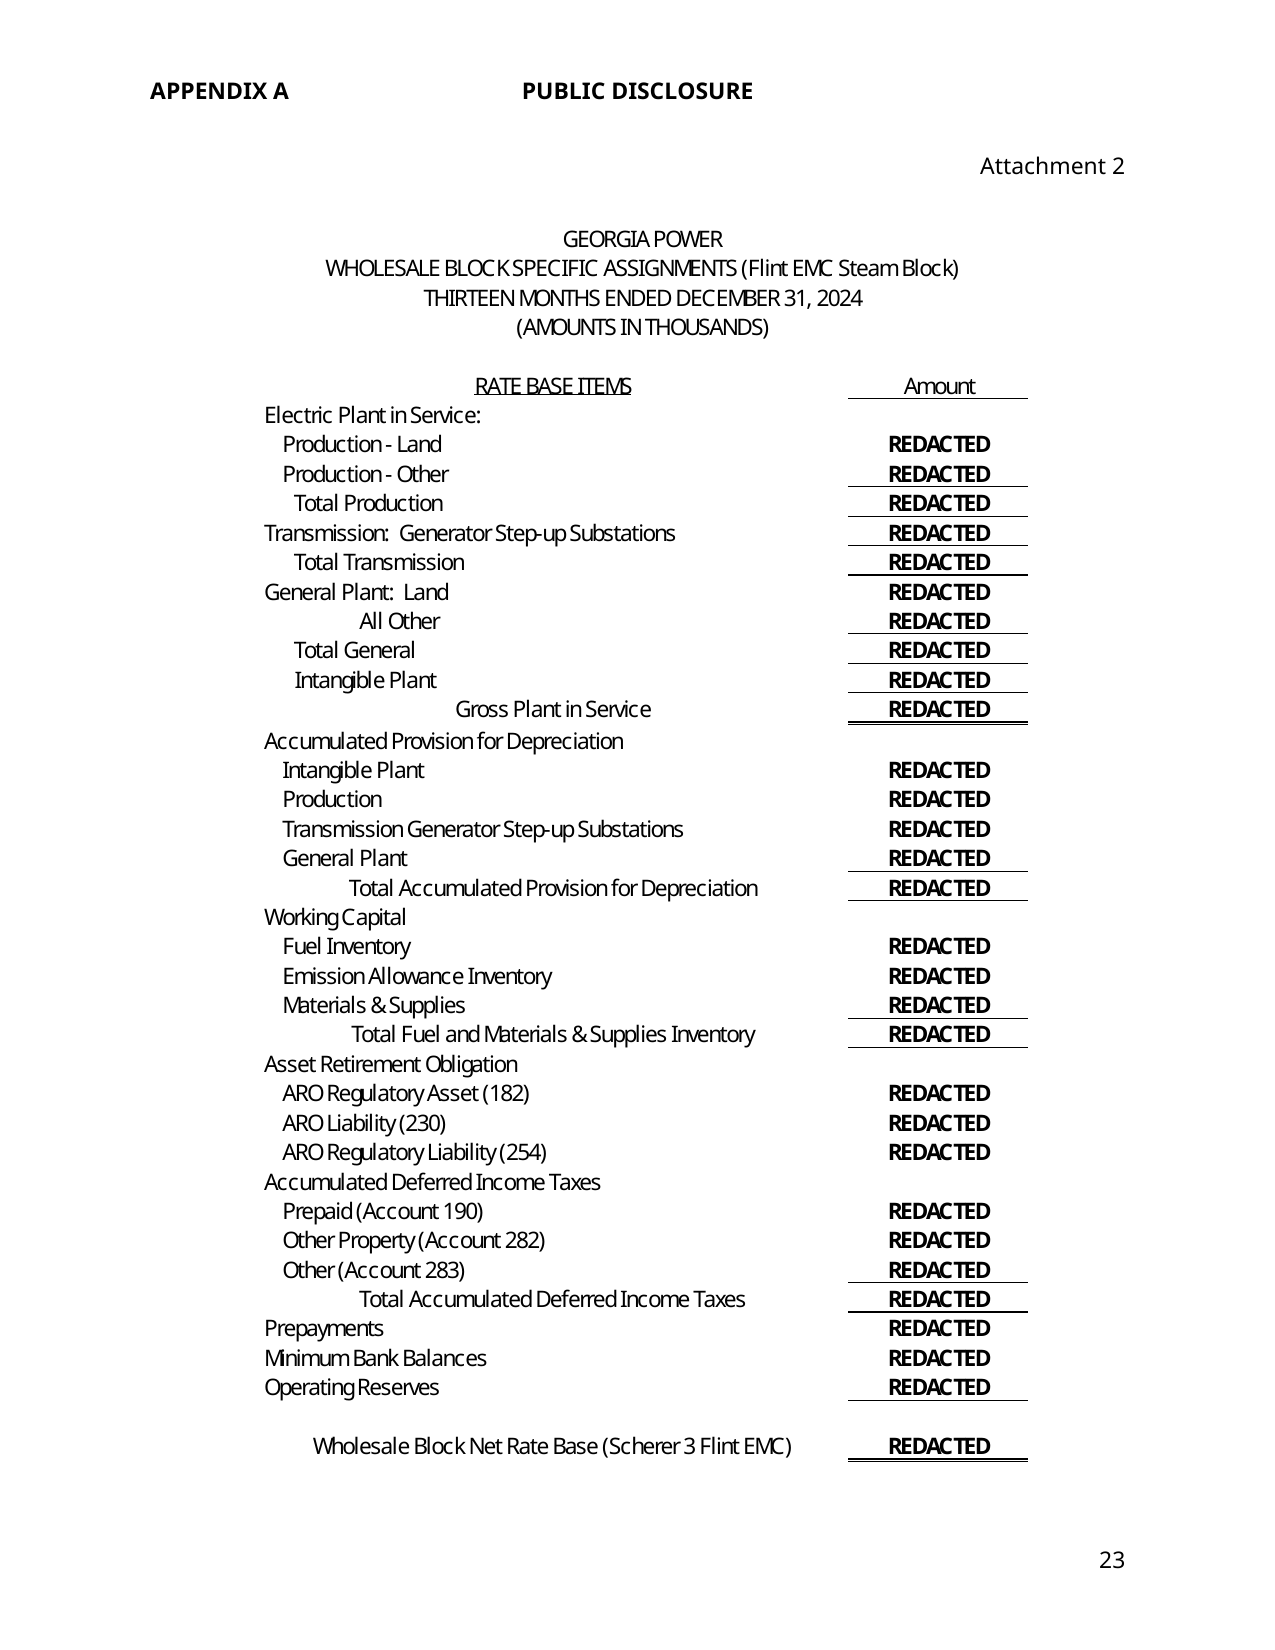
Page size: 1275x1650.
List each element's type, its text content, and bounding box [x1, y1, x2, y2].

text Attachment 2 [159, 150, 1125, 181]
